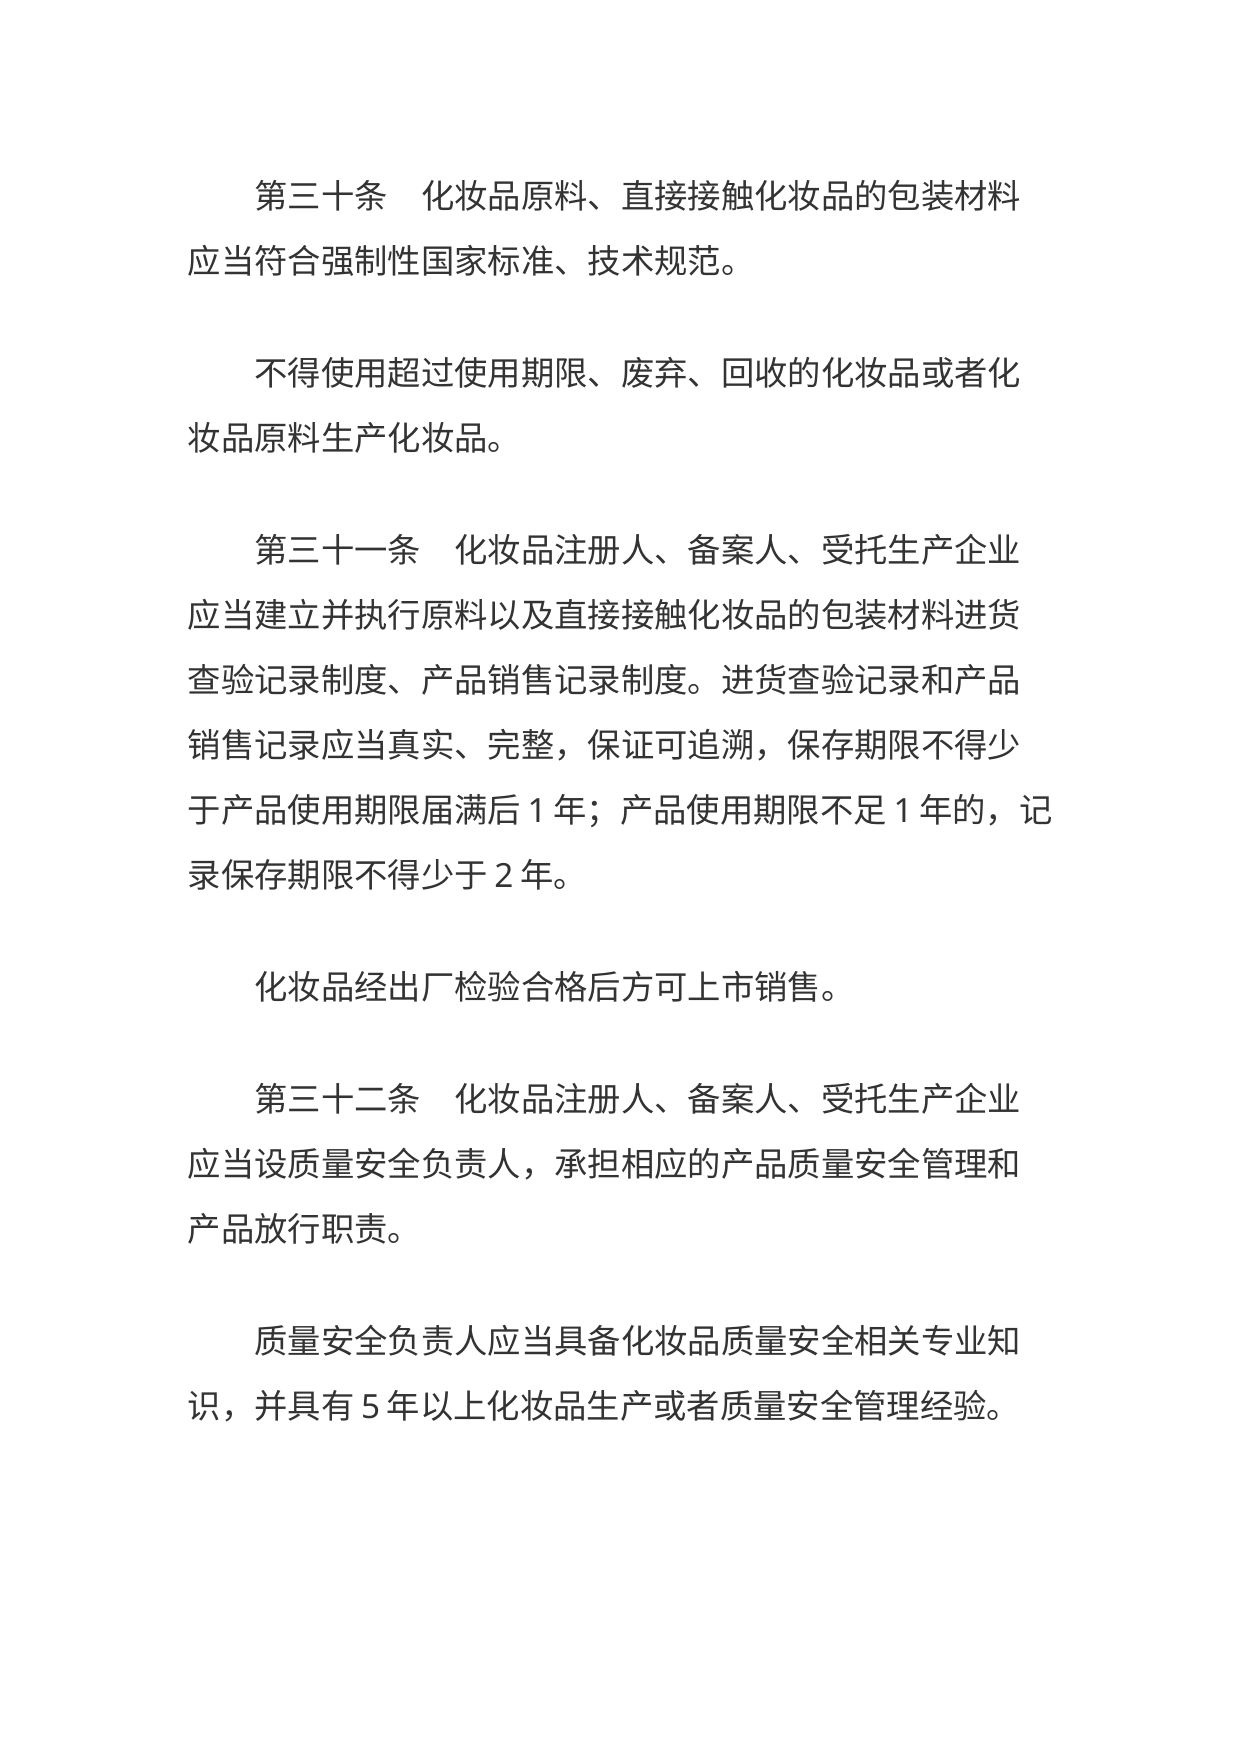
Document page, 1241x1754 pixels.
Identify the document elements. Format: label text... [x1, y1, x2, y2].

text 第三十条 化妆品原料、直接接触化妆品的包装材料应当符合强制性国家标准、技术规范。 [187, 162, 1053, 292]
text 质量安全负责人应当具备化妆品质量安全相关专业知识，并具有5年以上化妆品生产或者质量安全管理经验。 [187, 1306, 1053, 1436]
text 化妆品经出厂检验合格后方可上市销售。 [187, 953, 1053, 1018]
text 不得使用超过使用期限、废弃、回收的化妆品或者化妆品原料生产化妆品。 [187, 339, 1053, 469]
text 第三十一条 化妆品注册人、备案人、受托生产企业应当建立并执行原料以及直接接触化妆品的包装材料进货查验记录制度、产品销售记录制度。进货查验记录和产品销售记录应当真实、完整，保证可追溯，保存期限不得少于产品使用期限届满后1年；产品使用期限不足1年的，记录保存期限不得少于2年。 [187, 516, 1053, 906]
text 第三十二条 化妆品注册人、备案人、受托生产企业应当设质量安全负责人，承担相应的产品质量安全管理和产品放行职责。 [187, 1064, 1053, 1259]
